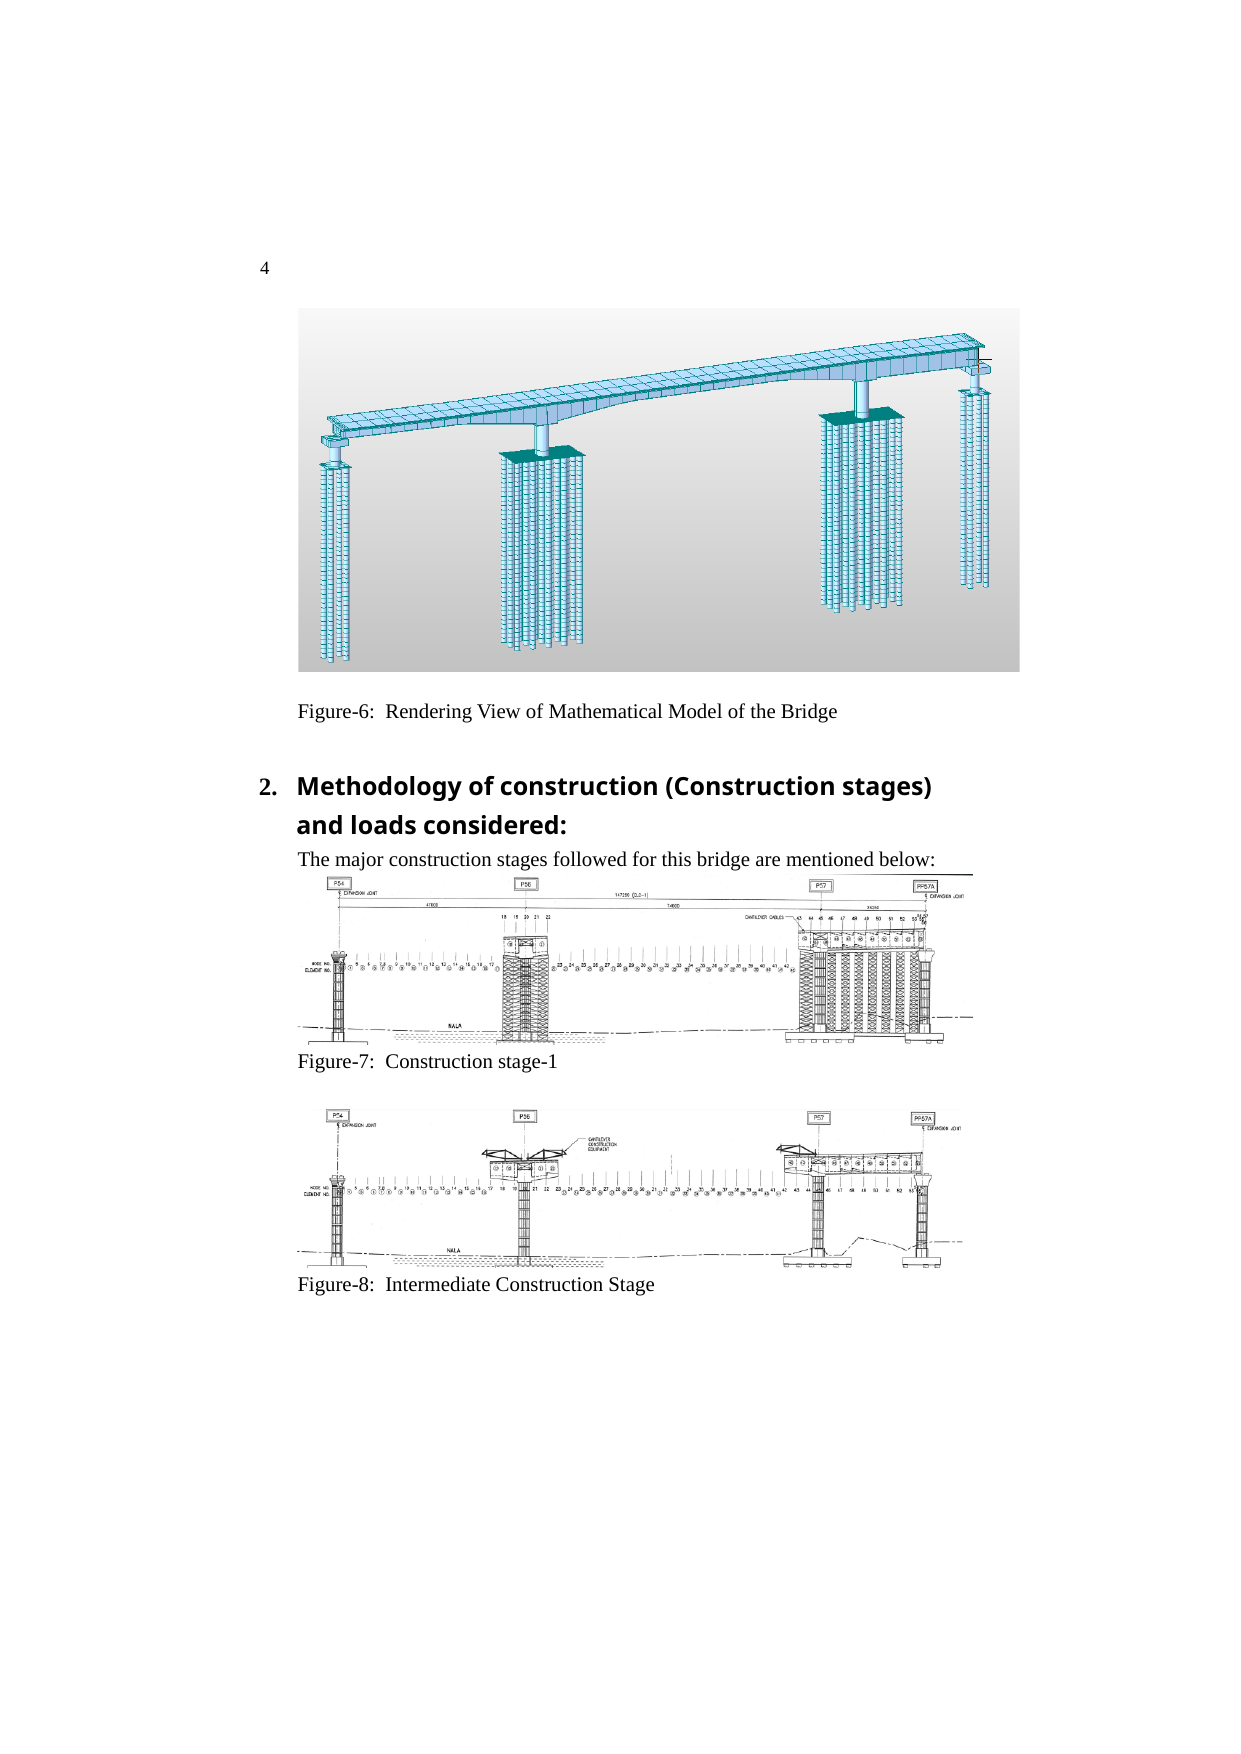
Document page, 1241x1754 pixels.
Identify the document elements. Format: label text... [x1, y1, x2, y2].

picture [297, 874, 973, 1045]
list Methodology of construction (Construction stages) and loads considered: [259, 769, 981, 842]
list Figure-8: Intermediate Construction Stage [297, 1272, 981, 1296]
picture [298, 308, 1020, 672]
list The major construction stages followed for this bridge are mentioned below: [297, 847, 981, 871]
list Figure-6: Rendering View of Mathematical Model of the Bridge [297, 699, 981, 723]
list Figure-7: Construction stage-1 [297, 1049, 981, 1073]
picture [297, 1104, 963, 1268]
